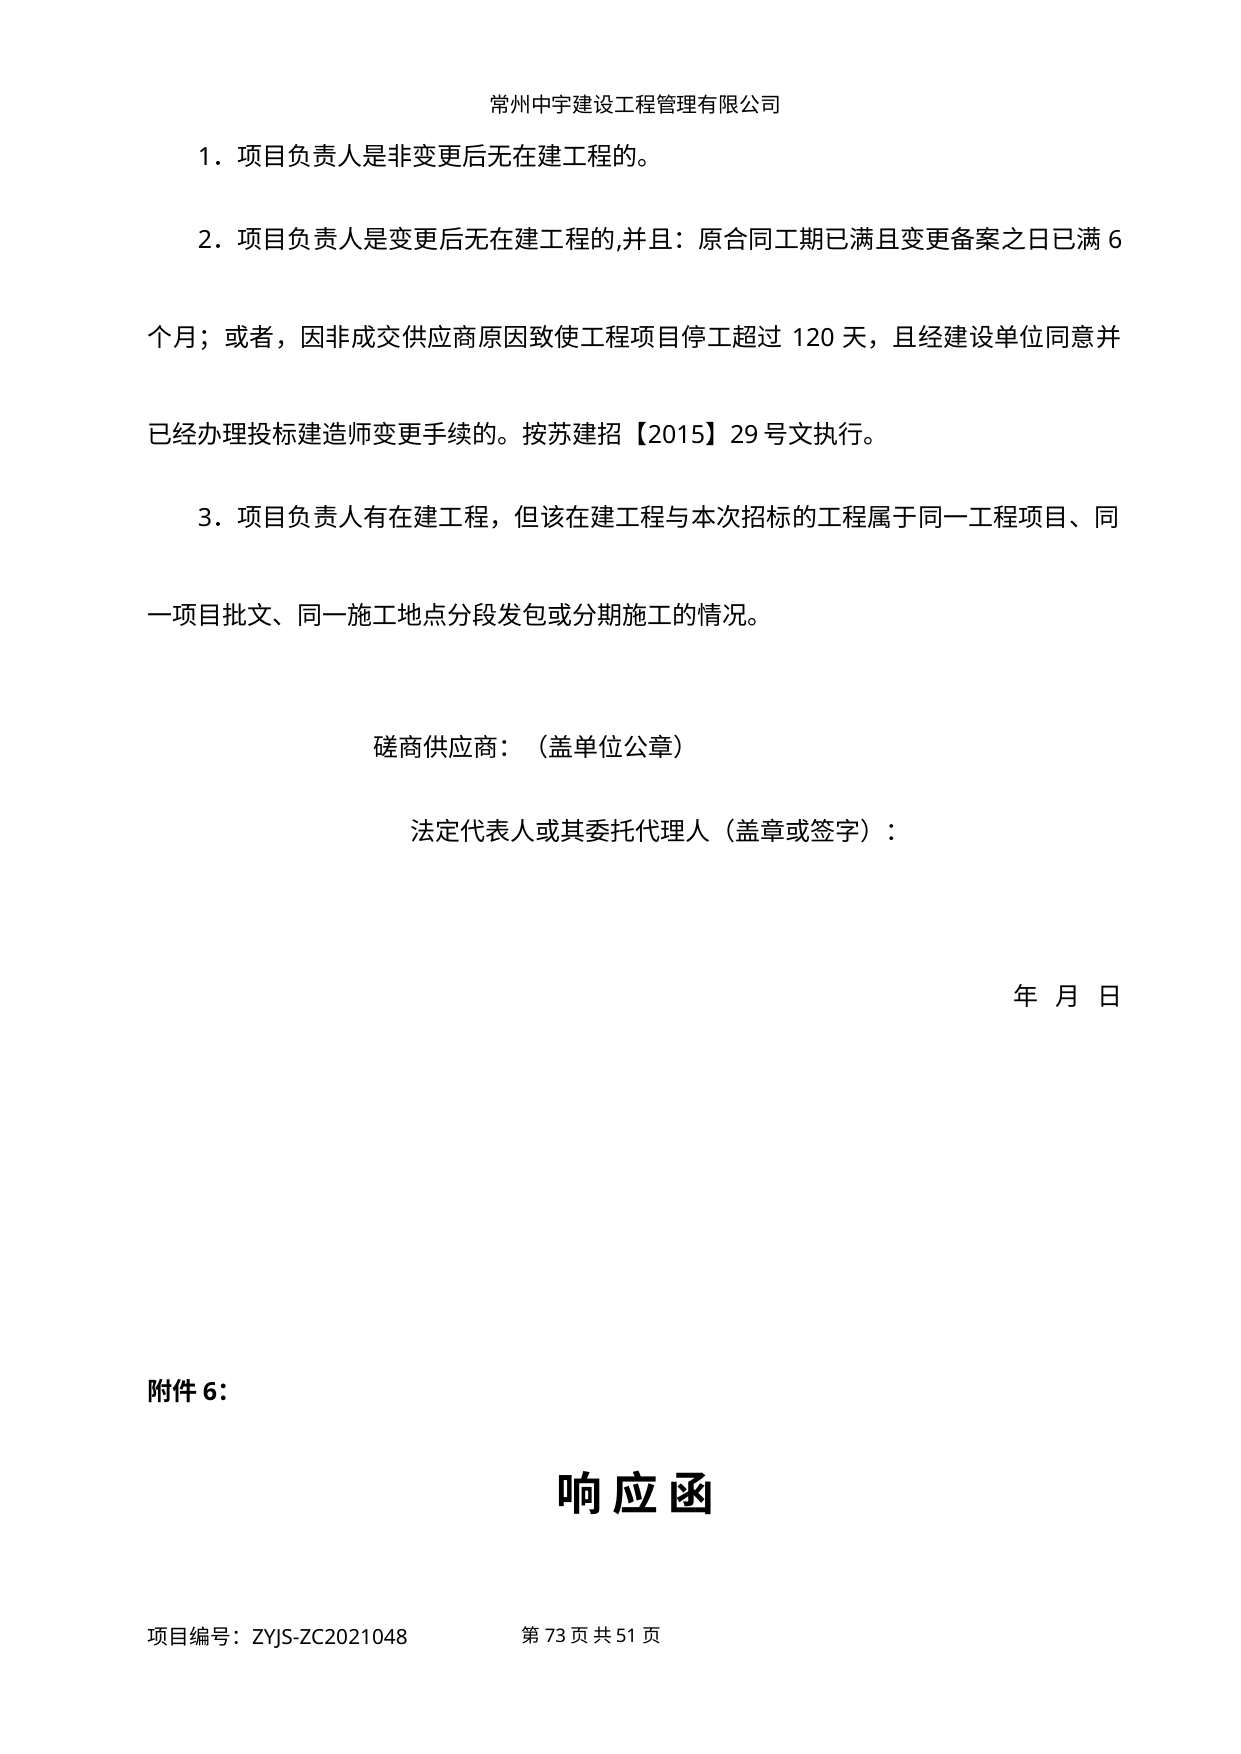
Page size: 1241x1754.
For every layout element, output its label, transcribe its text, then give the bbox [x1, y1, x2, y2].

text 1．项目负责人是非变更后无在建工程的。 [148, 122, 1122, 187]
text 法定代表人或其委托代理人（盖章或签字）： [148, 797, 1122, 862]
text 年 月 日 [148, 962, 1122, 1027]
text 3．项目负责人有在建工程，但该在建工程与本次招标的工程属于同一工程项目、同一项目批文、同一施工地点分段发包或分期施工的情况。 [148, 483, 1122, 646]
text 磋商供应商：（盖单位公章） [148, 713, 1122, 778]
text 2．项目负责人是变更后无在建工程的,并且：原合同工期已满且变更备案之日已满 6 个月；或者，因非成交供应商原因致使工程项目停工超过 120 天，且经建设单位同意并已经办理投标建造师变更手续的。按苏建招【2015】29号文执行。 [148, 205, 1122, 465]
text 响 应 函 [148, 1442, 1122, 1539]
text 附件6： [148, 1371, 1122, 1407]
